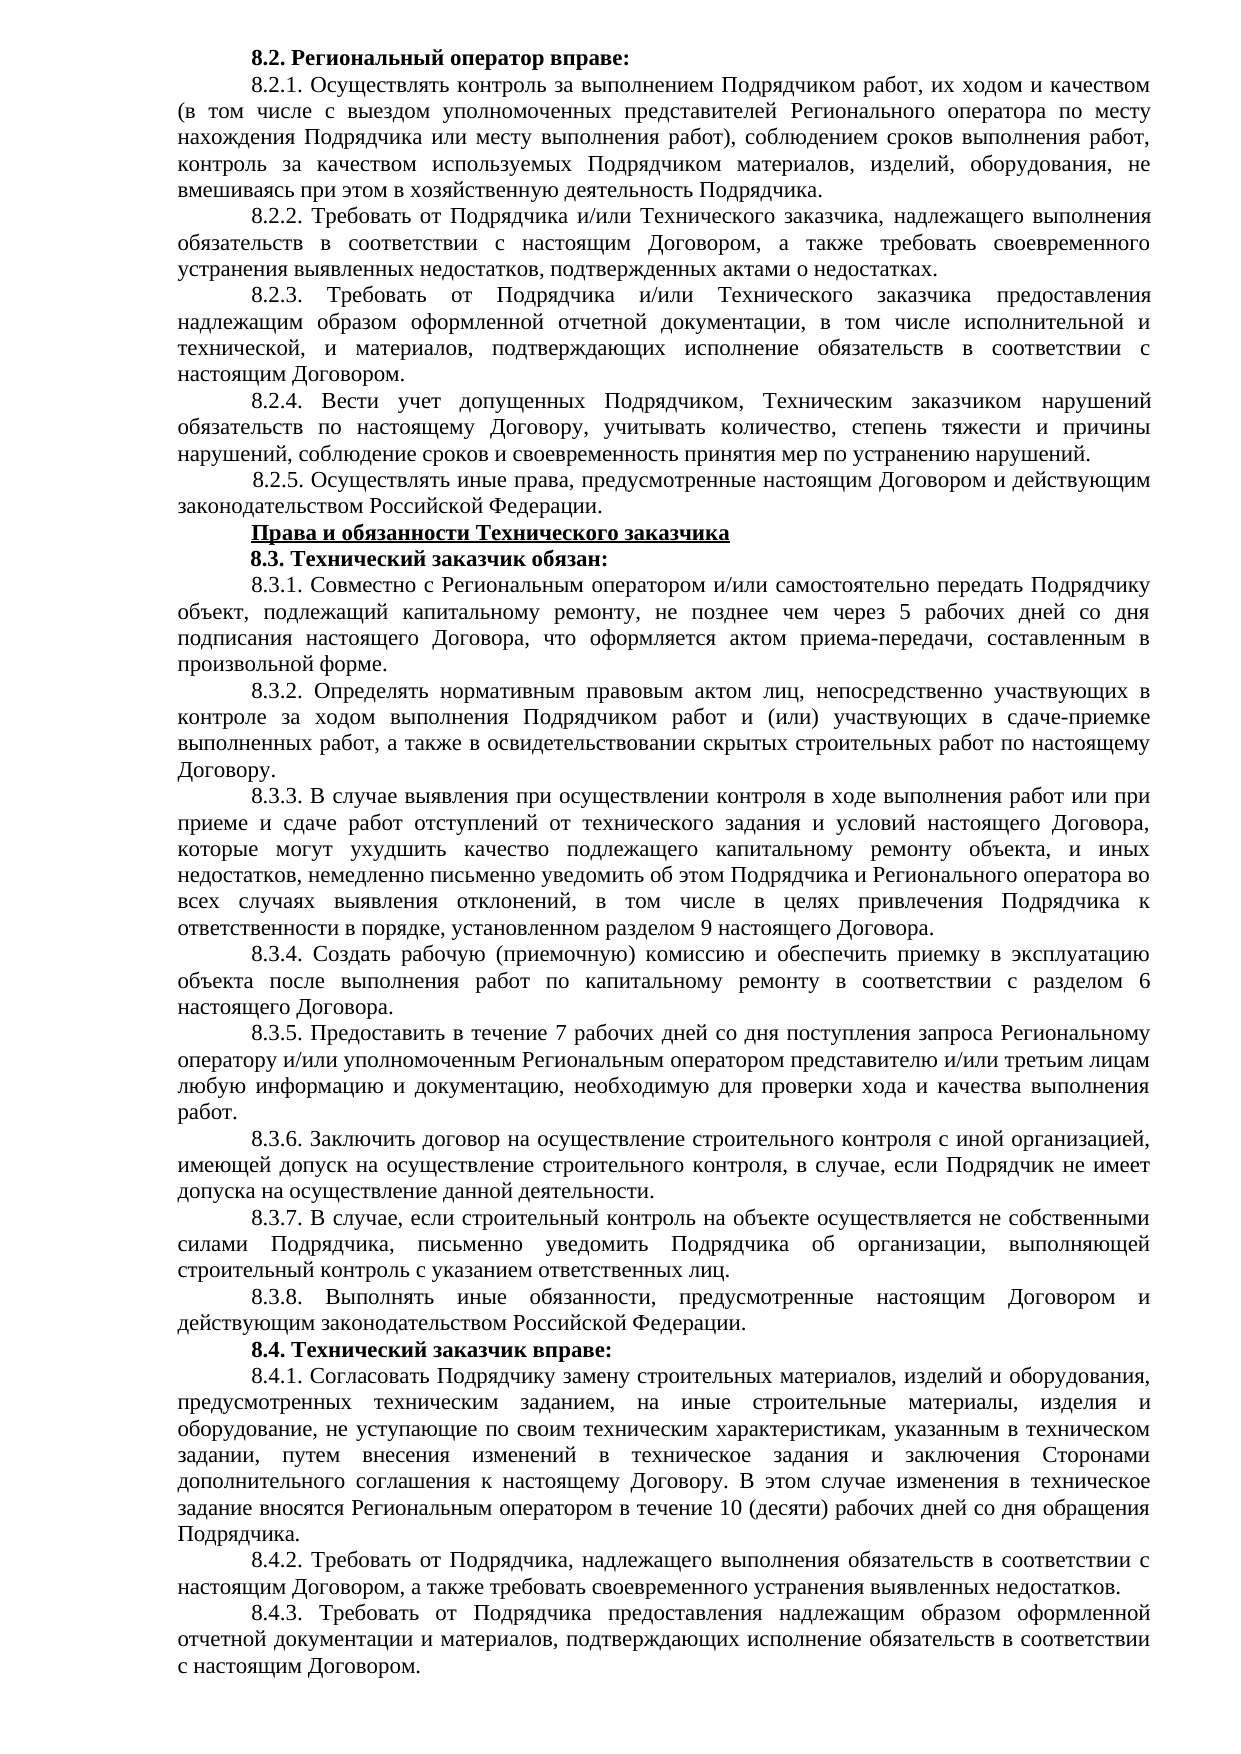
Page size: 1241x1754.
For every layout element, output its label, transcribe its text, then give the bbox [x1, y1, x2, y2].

text 8.4.3. Требовать от Подрядчика предоставления надлежащим образом оформленной отчетной документации и материалов, подтверждающих исполнение обязательств в соответствии с настоящим Договором. [177, 1599, 1152, 1678]
text 8.3.7. В случае, если строительный контроль на объекте осуществляется не собственными силами Подрядчика, письменно уведомить Подрядчика об организации, выполняющей строительный контроль с указанием ответственных лиц. [177, 1204, 1152, 1283]
text 8.4. Технический заказчик вправе: [177, 1336, 1152, 1362]
text 8.3.4. Создать рабочую (приемочную) комиссию и обеспечить приемку в эксплуатацию объекта после выполнения работ по капитальному ремонту в соответствии с разделом 6 настоящего Договора. [177, 940, 1152, 1019]
text 8.3.8. Выполнять иные обязанности, предусмотренные настоящим Договором и действующим законодательством Российской Федерации. [177, 1283, 1152, 1336]
text 8.2.3. Требовать от Подрядчика и/или Технического заказчика предоставления надлежащим образом оформленной отчетной документации, в том числе исполнительной и технической, и материалов, подтверждающих исполнение обязательств в соответствии с настоящим Договором. [177, 281, 1152, 387]
text 8.2.5. Осуществлять иные права, предусмотренные настоящим Договором и действующим законодательством Российской Федерации. [177, 466, 1152, 519]
text 8.3.5. Предоставить в течение 7 рабочих дней со дня поступления запроса Региональному оператору и/или уполномоченным Региональным оператором представителю и/или третьим лицам любую информацию и документацию, необходимую для проверки хода и качества выполнения работ. [177, 1019, 1152, 1125]
text 8.3.6. Заключить договор на осуществление строительного контроля с иной организацией, имеющей допуск на осуществление строительного контроля, в случае, если Подрядчик не имеет допуска на осуществление данной деятельности. [177, 1125, 1152, 1204]
text 8.2.1. Осуществлять контроль за выполнением Подрядчиком работ, их ходом и качеством (в том числе с выездом уполномоченных представителей Регионального оператора по месту нахождения Подрядчика или месту выполнения работ), соблюдением сроков выполнения работ, контроль за качеством используемых Подрядчиком материалов, изделий, оборудования, не вмешиваясь при этом в хозяйственную деятельность Подрядчика. [177, 71, 1152, 202]
text 8.3.2. Определять нормативным правовым актом лиц, непосредственно участвующих в контроле за ходом выполнения Подрядчиком работ и (или) участвующих в сдаче-приемке выполненных работ, а также в освидетельствовании скрытых строительных работ по настоящему Договору. [177, 677, 1152, 782]
text 8.3. Технический заказчик обязан: [177, 545, 1152, 571]
text 8.4.2. Требовать от Подрядчика, надлежащего выполнения обязательств в соответствии с настоящим Договором, а также требовать своевременного устранения выявленных недостатков. [177, 1546, 1152, 1599]
text 8.2.4. Вести учет допущенных Подрядчиком, Техническим заказчиком нарушений обязательств по настоящему Договору, учитывать количество, степень тяжести и причины нарушений, соблюдение сроков и своевременность принятия мер по устранению нарушений. [177, 387, 1152, 466]
text 8.2. Региональный оператор вправе: [177, 44, 1152, 71]
text 8.2.2. Требовать от Подрядчика и/или Технического заказчика, надлежащего выполнения обязательств в соответствии с настоящим Договором, а также требовать своевременного устранения выявленных недостатков, подтвержденных актами о недостатках. [177, 202, 1152, 281]
text 8.3.3. В случае выявления при осуществлении контроля в ходе выполнения работ или при приеме и сдаче работ отступлений от технического задания и условий настоящего Договора, которые могут ухудшить качество подлежащего капитальному ремонту объекта, и иных недостатков, немедленно письменно уведомить об этом Подрядчика и Регионального оператора во всех случаях выявления отклонений, в том числе в целях привлечения Подрядчика к ответственности в порядке, установленном разделом 9 настоящего Договора. [177, 782, 1152, 940]
text 8.3.1. Совместно с Региональным оператором и/или самостоятельно передать Подрядчику объект, подлежащий капитальному ремонту, не позднее чем через 5 рабочих дней со дня подписания настоящего Договора, что оформляется актом приема-передачи, составленным в произвольной форме. [177, 571, 1152, 677]
text 8.4.1. Согласовать Подрядчику замену строительных материалов, изделий и оборудования, предусмотренных техническим заданием, на иные строительные материалы, изделия и оборудование, не уступающие по своим техническим характеристикам, указанным в техническом задании, путем внесения изменений в техническое задания и заключения Сторонами дополнительного соглашения к настоящему Договору. В этом случае изменения в техническое задание вносятся Региональным оператором в течение 10 (десяти) рабочих дней со дня обращения Подрядчика. [177, 1362, 1152, 1546]
text Права и обязанности Технического заказчика [177, 519, 1152, 545]
